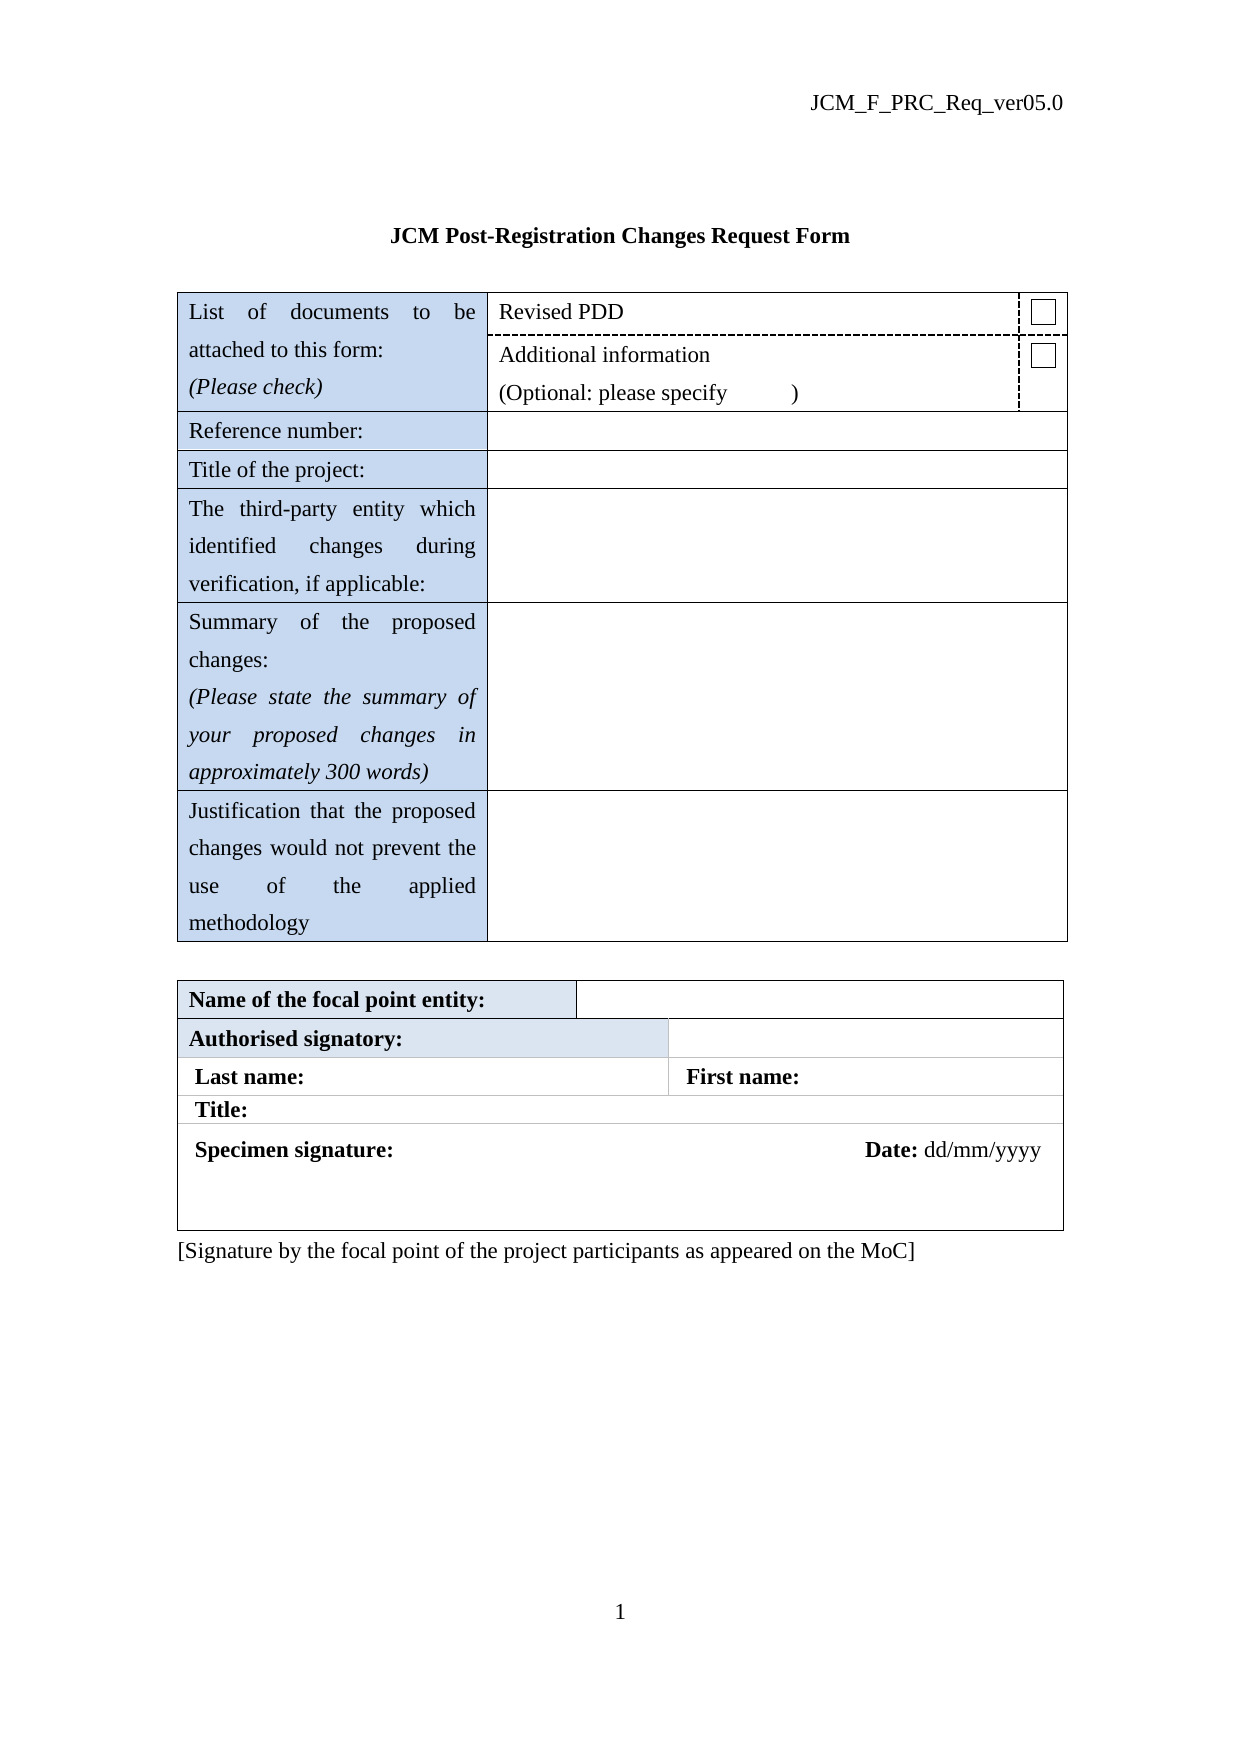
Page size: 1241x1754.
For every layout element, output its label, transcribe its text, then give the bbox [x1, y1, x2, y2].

table_header [1019, 293, 1067, 334]
table_header List of documents to be attached to this form: (Please check) [178, 293, 487, 411]
table_cell [488, 489, 1067, 602]
table_cell [488, 603, 1067, 790]
table_cell The third-party entity which identified changes during verification, if applicable: [178, 489, 487, 602]
table_cell [488, 791, 1067, 941]
table_cell [669, 1019, 1063, 1057]
table_cell [488, 412, 1067, 449]
table_cell Authorised signatory: [178, 1019, 668, 1057]
table_cell Reference number: [178, 412, 487, 449]
table_cell [488, 451, 1067, 488]
text JCM Post-Registration Changes Request Form [177, 217, 1063, 254]
table_header Name of the focal point entity: [178, 981, 576, 1018]
table_cell Last name: [178, 1058, 668, 1095]
table_cell Additional information (Optional: please specify ) [488, 334, 1019, 411]
table_cell Justification that the proposed changes would not prevent the use of the applied methodology [178, 791, 487, 941]
table_cell Title: [178, 1096, 1063, 1123]
table_cell First name: [669, 1058, 1063, 1095]
table_header [577, 981, 1063, 1018]
table_cell Summary of the proposed changes: (Please state the summary of your proposed changes in approximately 300 words) [178, 603, 487, 790]
text [Signature by the focal point of the project participants as appeared on the MoC] [177, 1231, 1063, 1269]
table_cell Title of the project: [178, 451, 487, 488]
table_cell [1019, 334, 1067, 411]
table_header Revised PDD [488, 293, 1019, 334]
table_cell Specimen signature: Date: dd/mm/yyyy [178, 1124, 1063, 1230]
